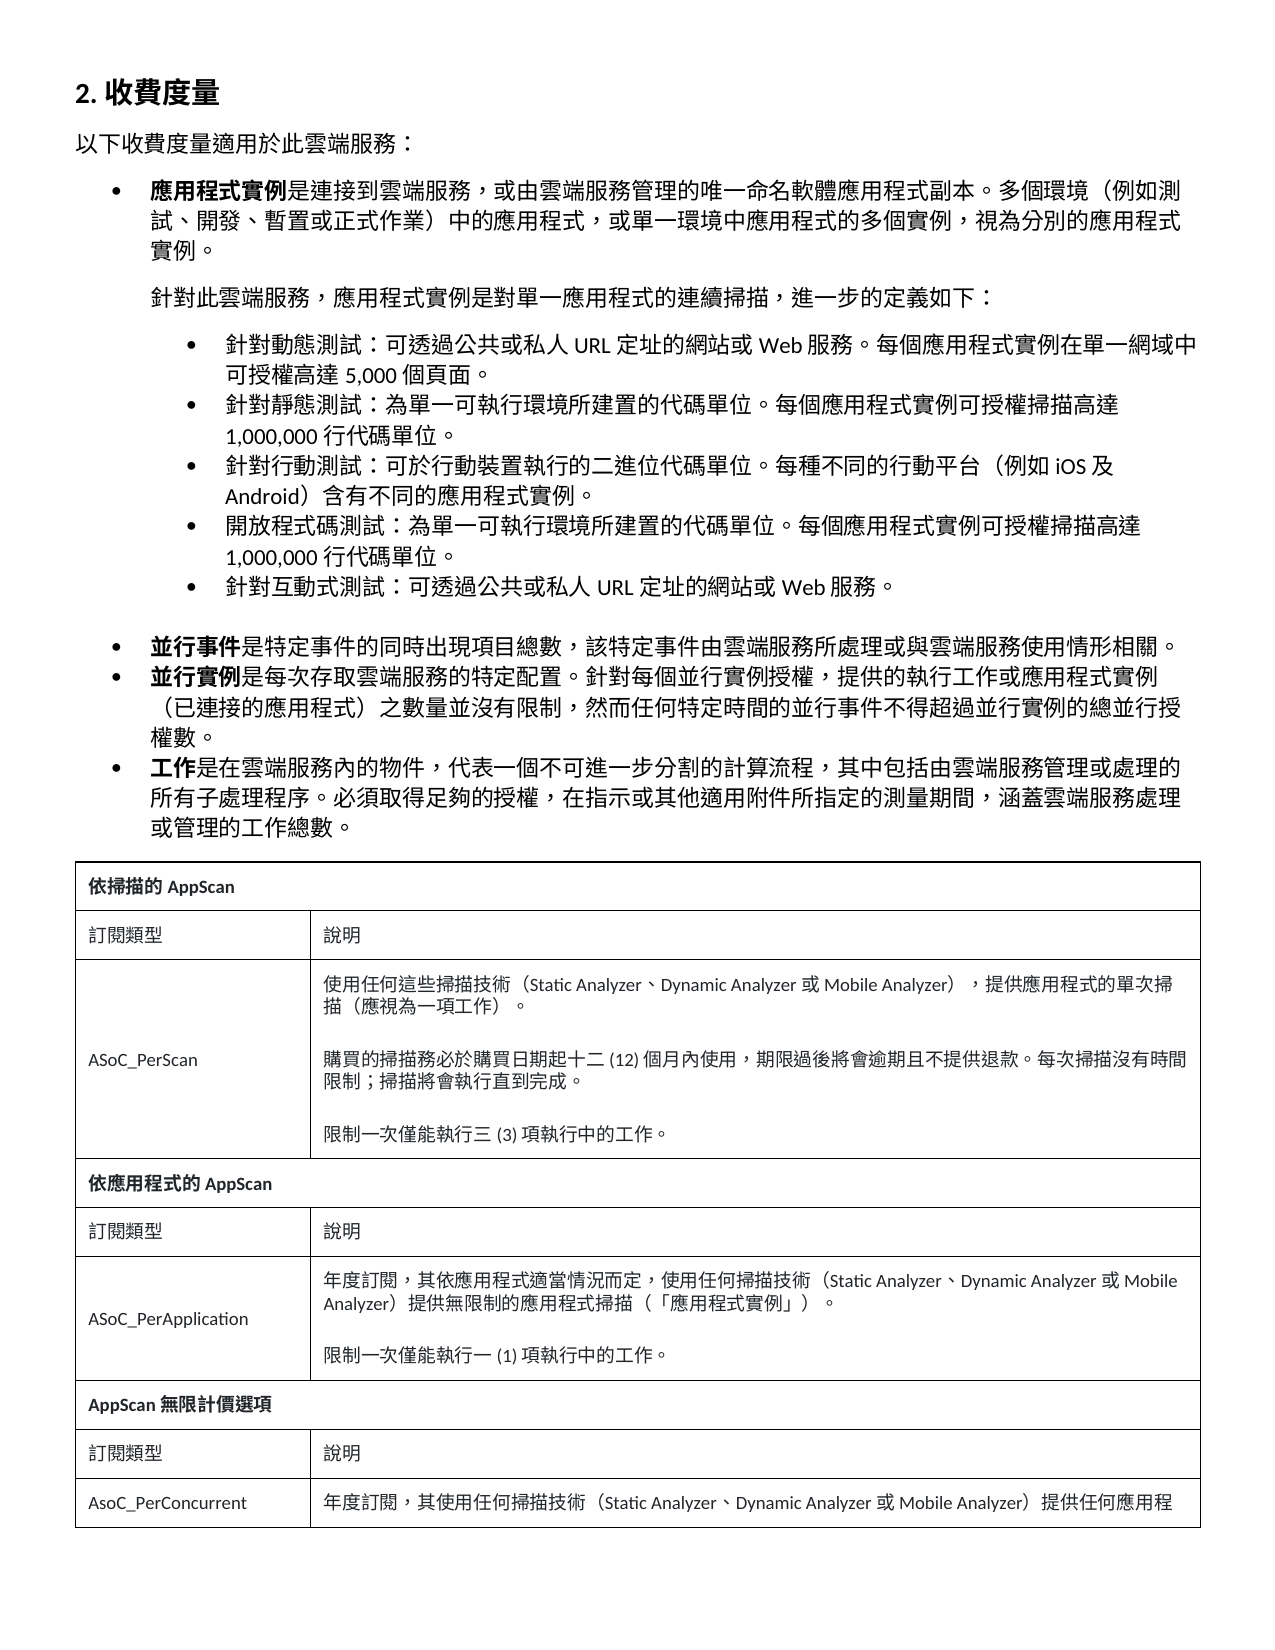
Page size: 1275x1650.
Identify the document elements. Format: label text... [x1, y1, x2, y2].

table_cell 訂閱類型 [76, 1430, 310, 1478]
list 並行實例是每次存取雲端服務的特定配置。針對每個並行實例授權，提供的執行工作或應用程式實例（已連接的應用程式）之數量並沒有限制，然而任何特定時間的並行事件不得超過並行實例的總並行授權數。 [112, 663, 1200, 752]
list 針對動態測試：可透過公共或私人 URL 定址的網站或 Web 服務。每個應用程式實例在單一網域中可授權高達 5,000 個頁面。 [187, 331, 1200, 389]
table_cell AsoC_PerConcurrent [76, 1479, 310, 1527]
text 針對此雲端服務，應用程式實例是對單一應用程式的連續掃描，進一步的定義如下： [150, 284, 1200, 312]
table_cell AppScan 無限計價選項 [76, 1381, 1200, 1429]
list 針對行動測試：可於行動裝置執行的二進位代碼單位。每種不同的行動平台（例如 iOS 及 Android）含有不同的應用程式實例。 [187, 452, 1200, 510]
table_cell 說明 [311, 1208, 1200, 1256]
text 2. 收費度量 [75, 75, 1200, 111]
list 針對靜態測試：為單一可執行環境所建置的代碼單位。每個應用程式實例可授權掃描高達 1,000,000 行代碼單位。 [187, 392, 1200, 450]
table_cell 說明 [311, 911, 1200, 959]
list 工作是在雲端服務內的物件，代表一個不可進一步分割的計算流程，其中包括由雲端服務管理或處理的所有子處理程序。必須取得足夠的授權，在指示或其他適用附件所指定的測量期間，涵蓋雲端服務處理或管理的工作總數。 [112, 754, 1200, 842]
list 針對互動式測試：可透過公共或私人 URL 定址的網站或 Web 服務。 [187, 573, 1200, 601]
table_cell 使用任何這些掃描技術（Static Analyzer、Dynamic Analyzer 或 Mobile Analyzer），提供應用程式的單次掃描（應視為一項工作）。 購買的掃描務必於購買日期起十二 (12) 個月內使用，期限過後將會逾期且不提供退款。每次掃描沒有時間限制；掃描將會執行直到完成。 限制一次僅能執行三 (3) 項執行中的工作。 [311, 960, 1200, 1158]
table_cell 訂閱類型 [76, 911, 310, 959]
table_cell ASoC_PerScan [76, 960, 310, 1158]
text 以下收費度量適用於此雲端服務： [75, 130, 1200, 158]
table_cell ASoC_PerApplication [76, 1257, 310, 1380]
table_cell 訂閱類型 [76, 1208, 310, 1256]
table_cell 年度訂閱，其依應用程式適當情況而定，使用任何掃描技術（Static Analyzer、Dynamic Analyzer 或 Mobile Analyzer）提供無限制的應用程式掃描（「應用程式實例」）。 限制一次僅能執行一 (1) 項執行中的工作。 [311, 1257, 1200, 1380]
table_cell 依應用程式的 AppScan [76, 1159, 1200, 1207]
list 開放程式碼測試：為單一可執行環境所建置的代碼單位。每個應用程式實例可授權掃描高達 1,000,000 行代碼單位。 [187, 512, 1200, 571]
table_header 依掃描的 AppScan [76, 863, 1200, 910]
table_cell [311, 1479, 1200, 1527]
list 應用程式實例是連接到雲端服務，或由雲端服務管理的唯一命名軟體應用程式副本。多個環境（例如測試、開發、暫置或正式作業）中的應用程式，或單一環境中應用程式的多個實例，視為分別的應用程式實例。 [112, 177, 1200, 265]
list 並行事件是特定事件的同時出現項目總數，該特定事件由雲端服務所處理或與雲端服務使用情形相關。 [112, 633, 1200, 661]
table_cell 說明 [311, 1430, 1200, 1478]
